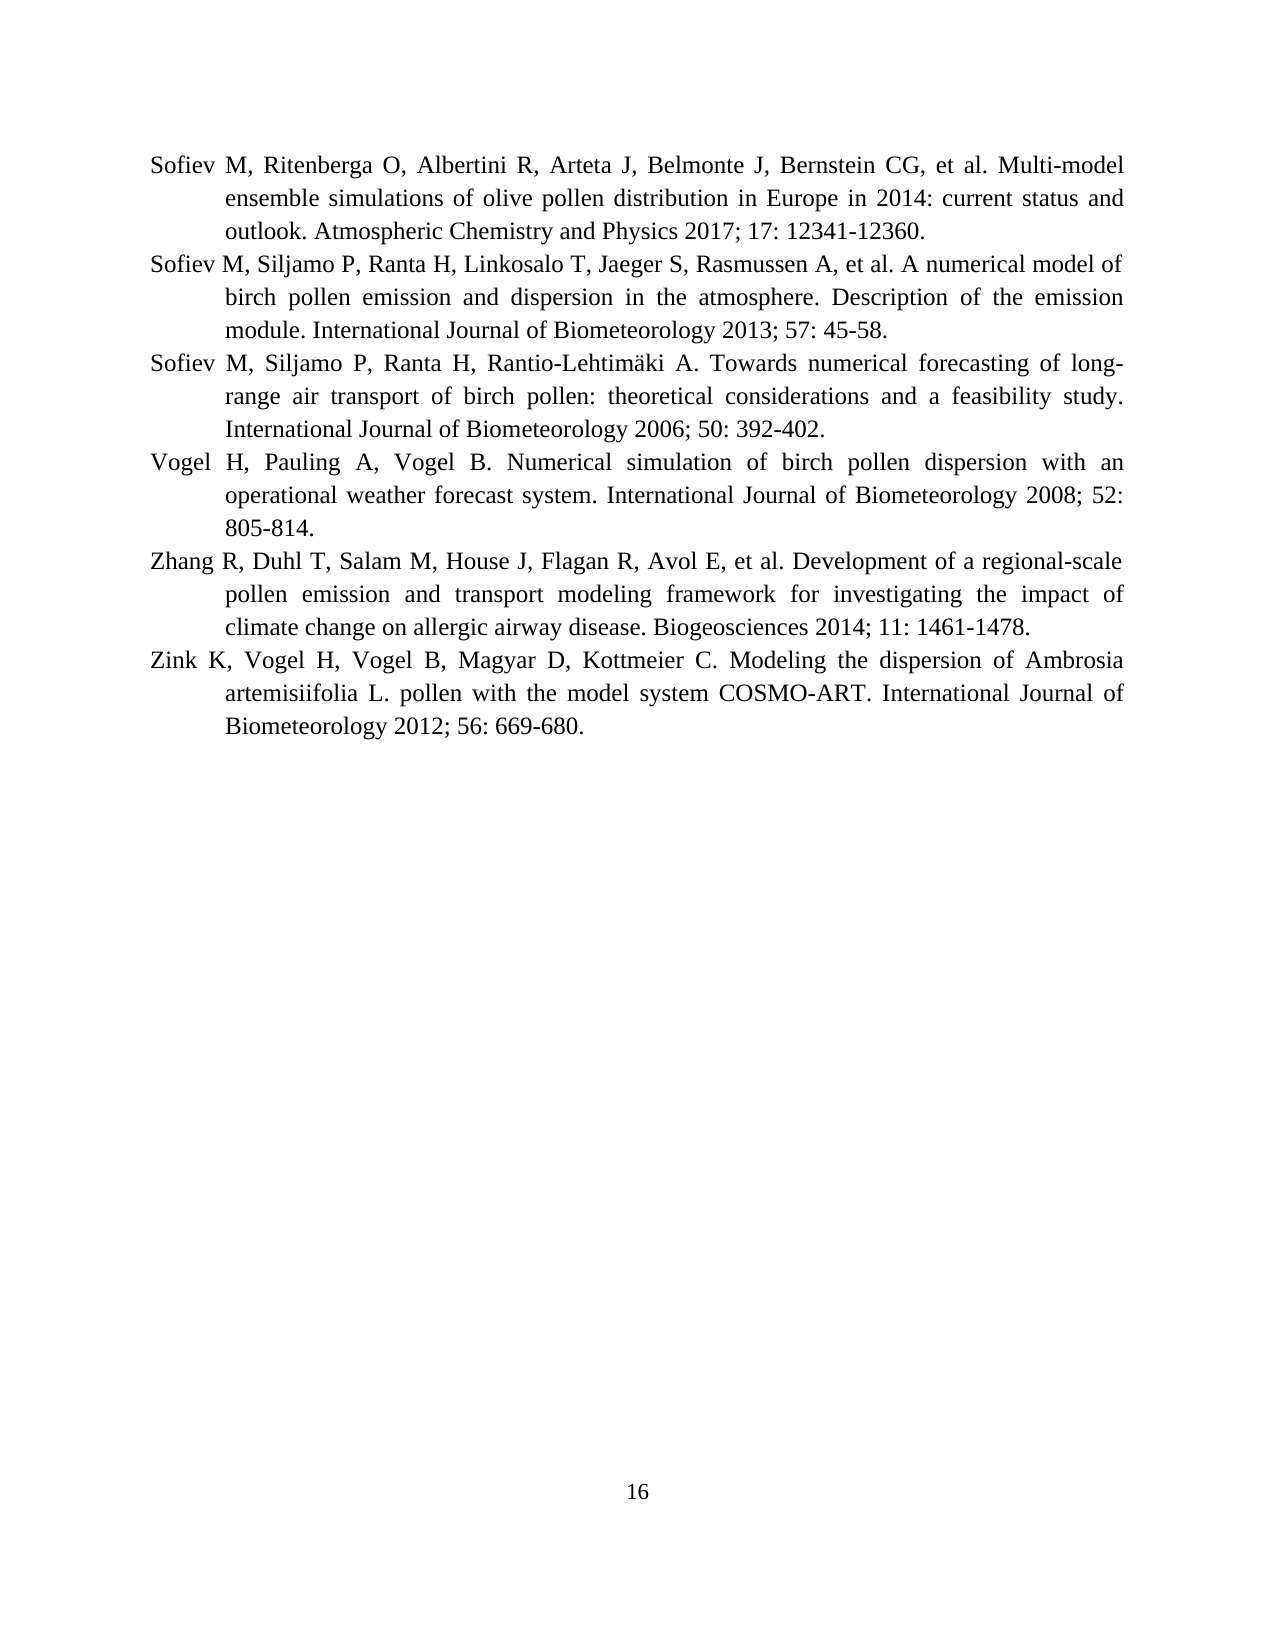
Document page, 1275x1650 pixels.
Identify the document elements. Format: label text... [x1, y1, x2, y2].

text Zink K, Vogel H, Vogel B, Magyar D, Kottmeier C. Modeling the dispersion of Ambrosia artemisiifolia L. pollen with the model system COSMO-ART. International Journal of Biometeorology 2012; 56: 669-680. [150, 645, 1125, 740]
text Sofiev M, Siljamo P, Ranta H, Linkosalo T, Jaeger S, Rasmussen A, et al. A numerical model of birch pollen emission and dispersion in the atmosphere. Description of the emission module. International Journal of Biometeorology 2013; 57: 45-58. [150, 249, 1125, 344]
text Sofiev M, Siljamo P, Ranta H, Rantio-Lehtimäki A. Towards numerical forecasting of long-range air transport of birch pollen: theoretical considerations and a feasibility study. International Journal of Biometeorology 2006; 50: 392-402. [150, 348, 1125, 443]
text Zhang R, Duhl T, Salam M, House J, Flagan R, Avol E, et al. Development of a regional-scale pollen emission and transport modeling framework for investigating the impact of climate change on allergic airway disease. Biogeosciences 2014; 11: 1461-1478. [150, 546, 1125, 641]
text Vogel H, Pauling A, Vogel B. Numerical simulation of birch pollen dispersion with an operational weather forecast system. International Journal of Biometeorology 2008; 52: 805-814. [150, 447, 1125, 542]
text Sofiev M, Ritenberga O, Albertini R, Arteta J, Belmonte J, Bernstein CG, et al. Multi-model ensemble simulations of olive pollen distribution in Europe in 2014: current status and outlook. Atmospheric Chemistry and Physics 2017; 17: 12341-12360. [150, 150, 1125, 245]
